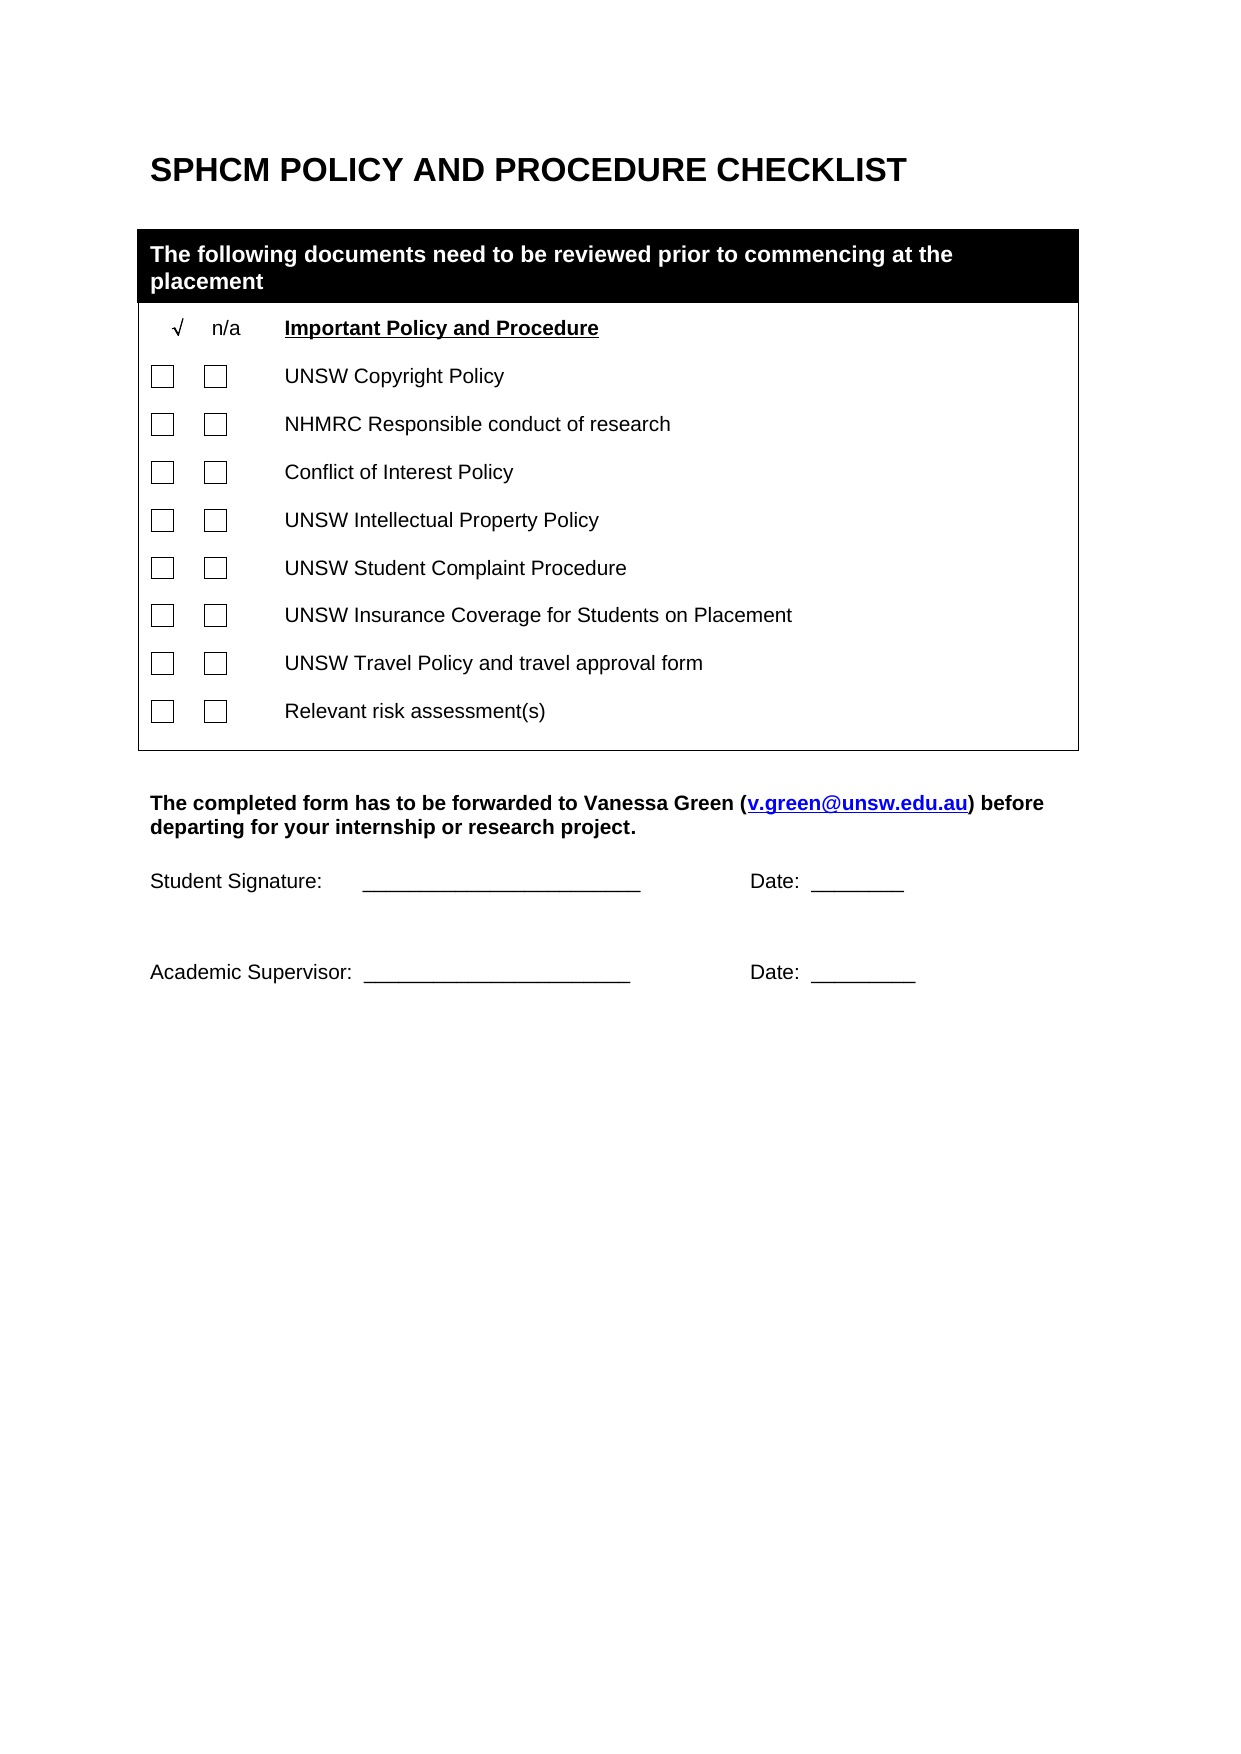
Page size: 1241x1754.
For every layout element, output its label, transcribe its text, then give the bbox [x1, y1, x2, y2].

table_cell n/a [139, 303, 273, 749]
text The completed form has to be forwarded to Vanessa Green (v.green@unsw.edu.au) before departing for your internship or research project. [150, 791, 1090, 839]
table_header The following documents need to be reviewed prior to commencing at the placement [140, 229, 1078, 303]
text SPHCM POLICY AND PROCEDURE CHECKLIST [150, 150, 1090, 188]
table_cell Important Policy and Procedure UNSW Copyright Policy NHMRC Responsible conduct of research Conflict of Interest Policy UNSW Intellectual Property Policy UNSW Student Complaint Procedure UNSW Insurance Coverage for Students on Placement UNSW Travel Policy and travel approval form Relevant risk assessment(s) [273, 303, 1078, 749]
text Academic Supervisor: _______________________ Date: _________ [150, 960, 1090, 984]
text Student Signature: ________________________ Date: ________ [150, 869, 1090, 893]
